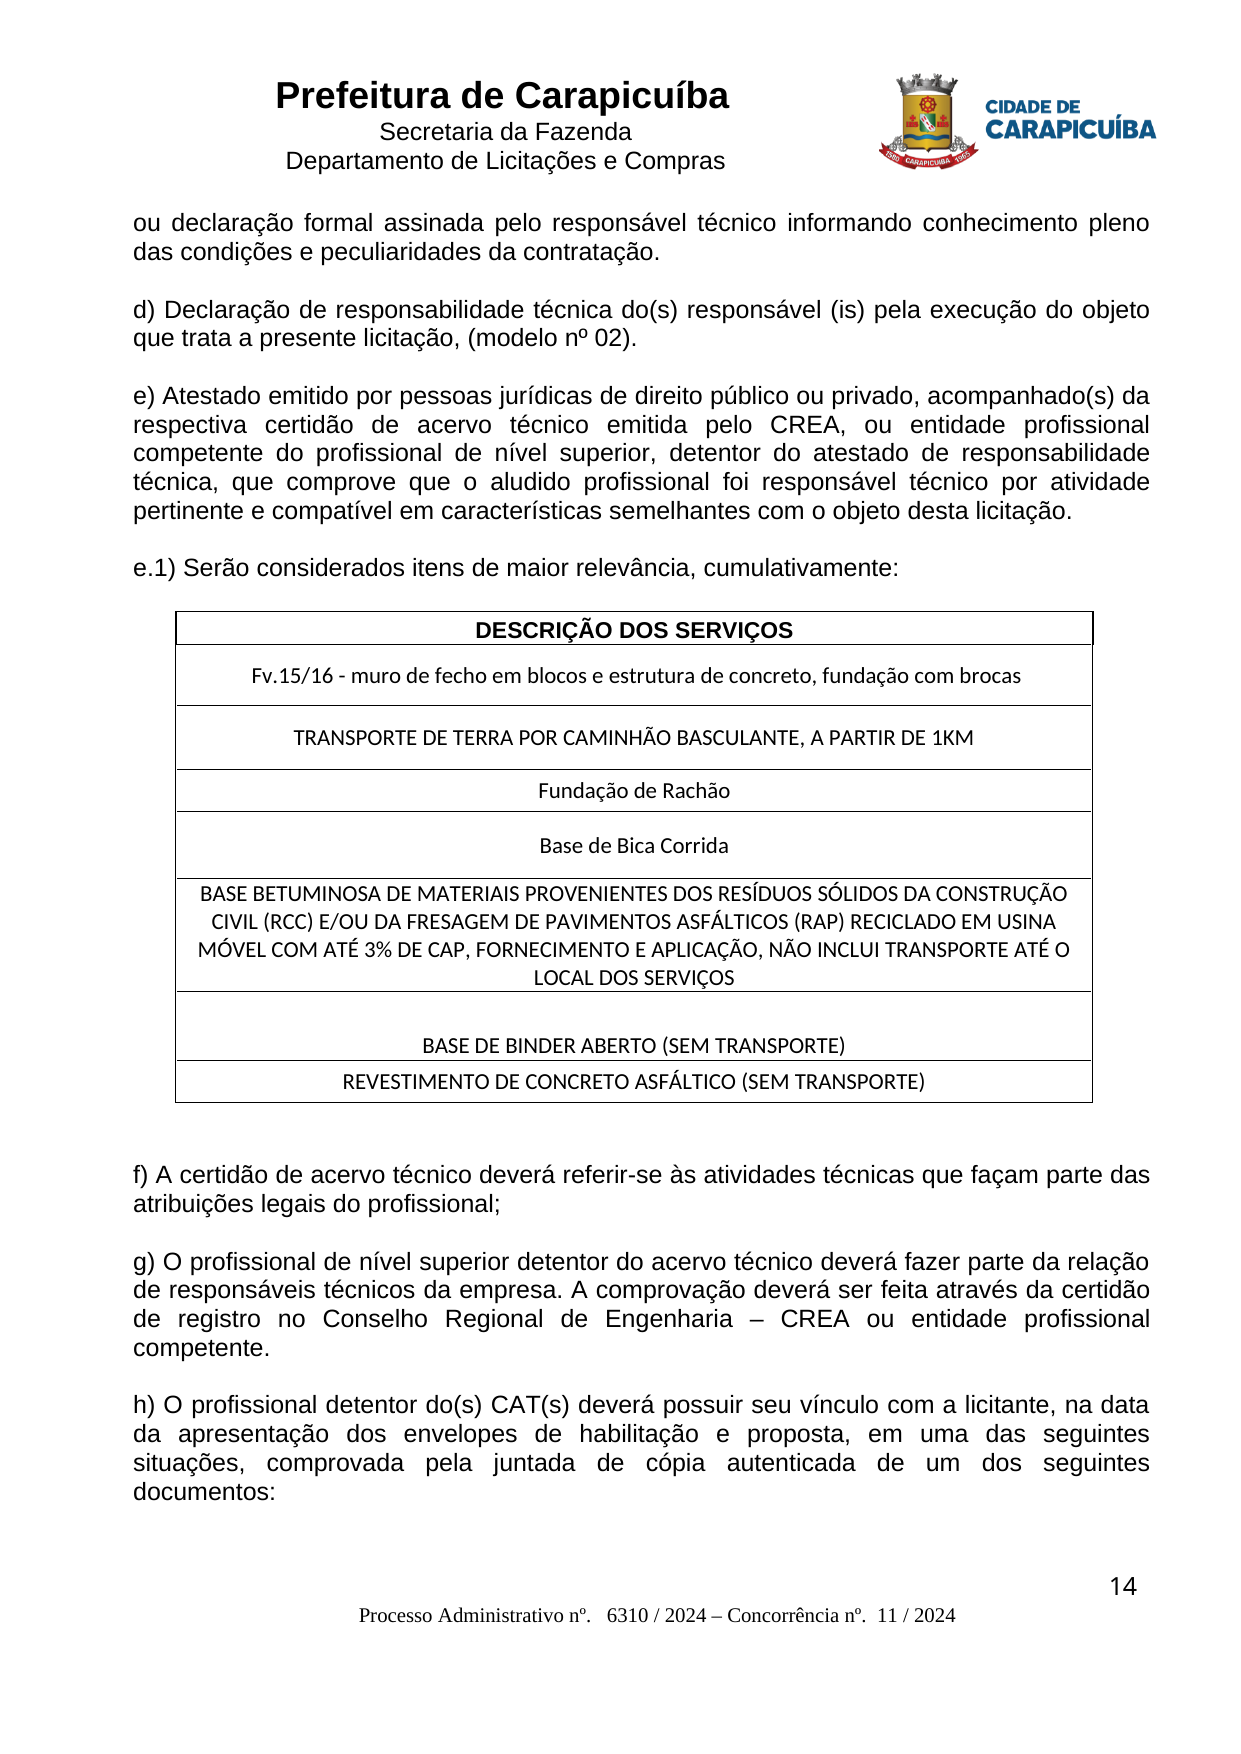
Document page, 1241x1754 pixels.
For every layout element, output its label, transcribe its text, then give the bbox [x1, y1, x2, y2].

table_cell Fundação de Rachão [176, 769, 1092, 811]
text h) O profissional detentor do(s) CAT(s) deverá possuir seu vínculo com a licitante, na data da apresentação dos envelopes de habilitação e proposta, em uma das seguintes situações, comprovada pela juntada de cópia autenticada de um dos seguintes documentos: [133, 1390, 1152, 1505]
table_header DESCRIÇÃO DOS SERVIÇOS [177, 612, 1092, 644]
text g) O profissional de nível superior detentor do acervo técnico deverá fazer parte da relação de responsáveis técnicos da empresa. A comprovação deverá ser feita através da certidão de registro no Conselho Regional de Engenharia – CREA ou entidade profissional competente. [133, 1246, 1152, 1361]
table_cell BASE BETUMINOSA DE MATERIAIS PROVENIENTES DOS RESÍDUOS SÓLIDOS DA CONSTRUÇÃO CIVIL (RCC) E/OU DA FRESAGEM DE PAVIMENTOS ASFÁLTICOS (RAP) RECICLADO EM USINA MÓVEL COM ATÉ 3% DE CAP, FORNECIMENTO E APLICAÇÃO, NÃO INCLUI TRANSPORTE ATÉ O LOCAL DOS SERVIÇOS [176, 878, 1092, 991]
table_cell Base de Bica Corrida [176, 811, 1092, 878]
text e.1) Serão considerados itens de maior relevância, cumulativamente: [133, 553, 1152, 582]
text f) A certidão de acervo técnico deverá referir-se às atividades técnicas que façam parte das atribuições legais do profissional; [133, 1160, 1152, 1218]
table_cell TRANSPORTE DE TERRA POR CAMINHÃO BASCULANTE, A PARTIR DE 1KM [176, 705, 1092, 769]
text e) Atestado emitido por pessoas jurídicas de direito público ou privado, acompanhado(s) da respectiva certidão de acervo técnico emitida pelo CREA, ou entidade profissional competente do profissional de nível superior, detentor do atestado de responsabilidade técnica, que comprove que o aludido profissional foi responsável técnico por atividade pertinente e compatível em características semelhantes com o objeto desta licitação. [133, 381, 1152, 525]
table_cell Fv.15/16 - muro de fecho em blocos e estrutura de concreto, fundação com brocas [176, 644, 1092, 705]
text d) Declaração de responsabilidade técnica do(s) responsável (is) pela execução do objeto que trata a presente licitação, (modelo nº 02). [133, 295, 1152, 352]
picture [877, 65, 1159, 172]
table_cell REVESTIMENTO DE CONCRETO ASFÁLTICO (SEM TRANSPORTE) [176, 1060, 1092, 1102]
table_cell BASE DE BINDER ABERTO (SEM TRANSPORTE) [176, 991, 1092, 1059]
